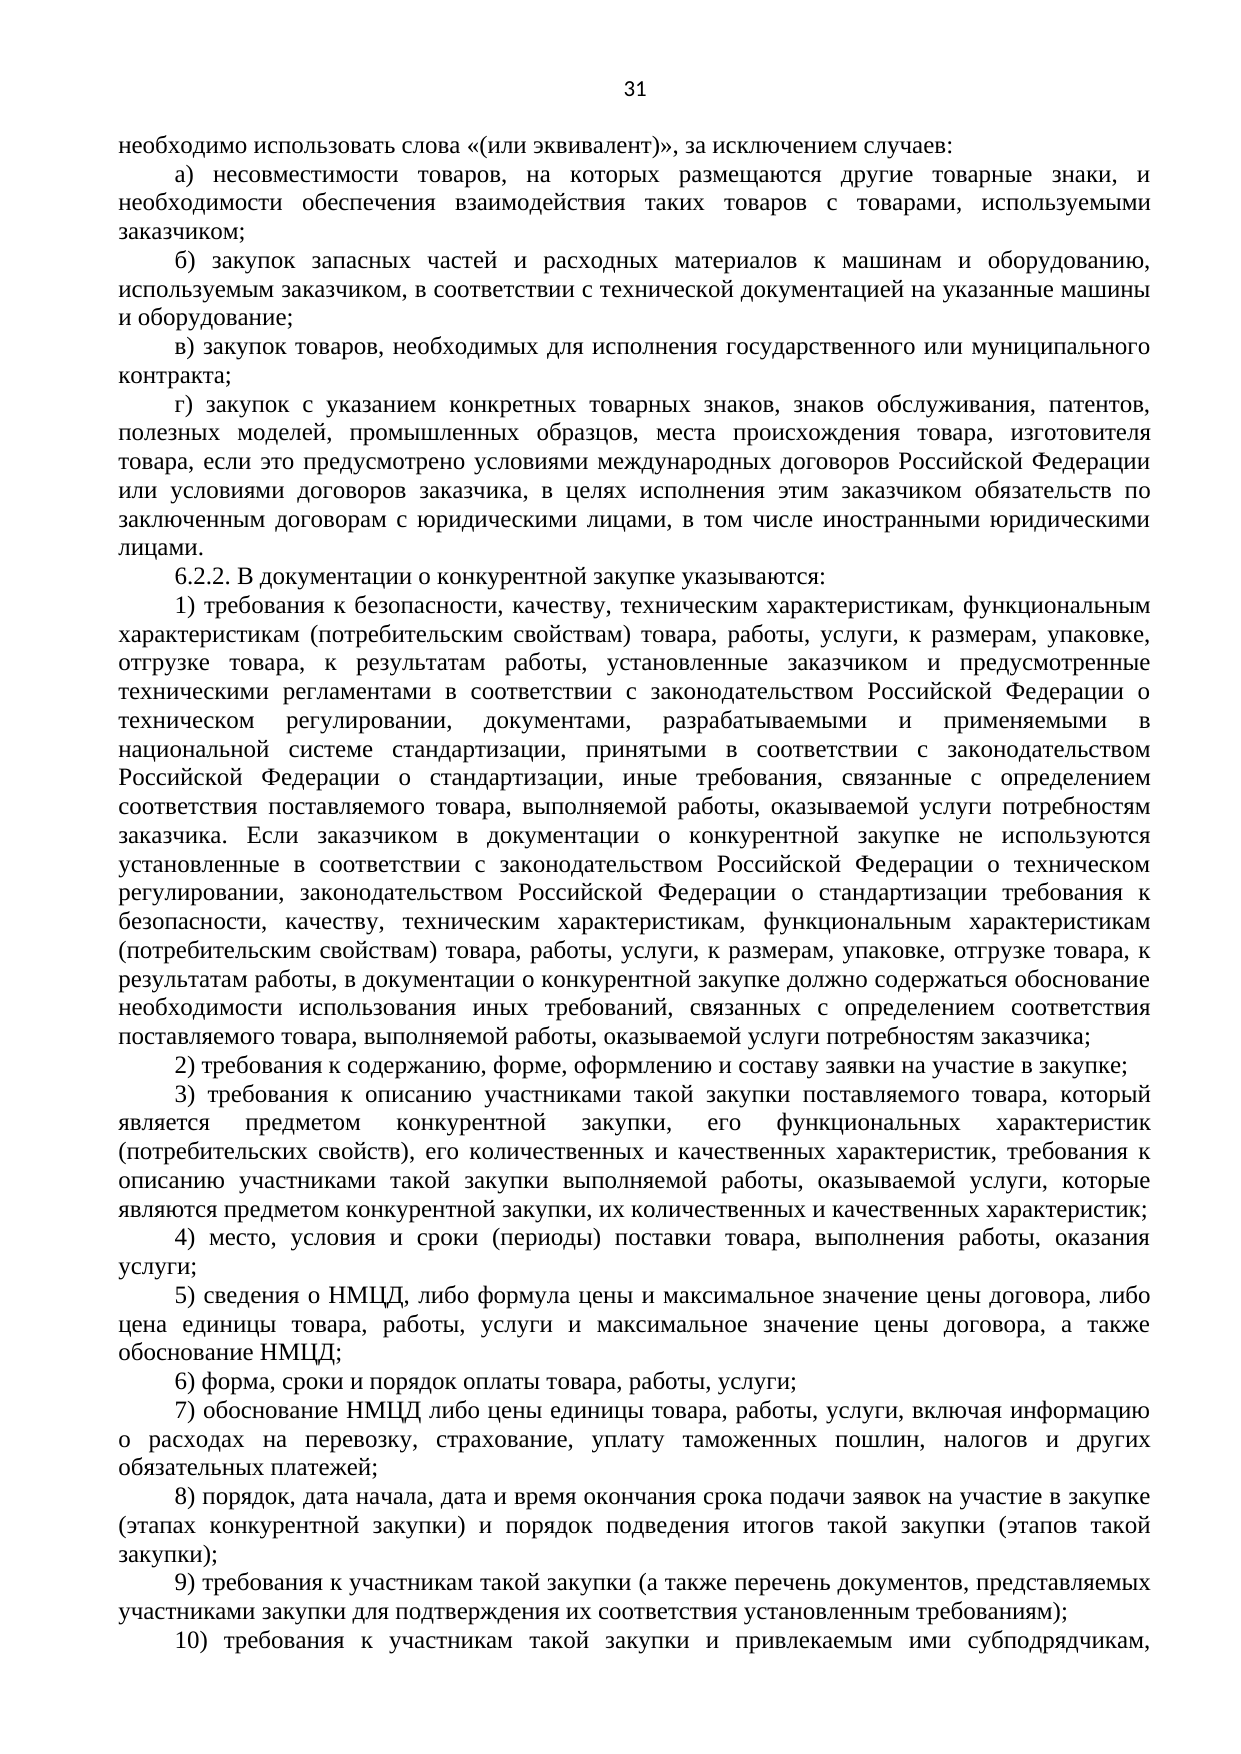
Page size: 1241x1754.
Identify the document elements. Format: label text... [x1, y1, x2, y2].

text 2) требования к содержанию, форме, оформлению и составу заявки на участие в закупке; [118, 1050, 1152, 1079]
text 8) порядок, дата начала, дата и время окончания срока подачи заявок на участие в закупке (этапах конкурентной закупки) и порядок подведения итогов такой закупки (этапов такой закупки); [118, 1481, 1152, 1567]
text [118, 130, 1152, 159]
text 9) требования к участникам такой закупки (а также перечень документов, представляемых участниками закупки для подтверждения их соответствия установленным требованиям); [118, 1567, 1152, 1625]
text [118, 1625, 1152, 1654]
text 7) обоснование НМЦД либо цены единицы товара, работы, услуги, включая информацию о расходах на перевозку, страхование, уплату таможенных пошлин, налогов и других обязательных платежей; [118, 1395, 1152, 1481]
text 6.2.2. В документации о конкурентной закупке указываются: [118, 561, 1152, 590]
text в) закупок товаров, необходимых для исполнения государственного или муниципального контракта; [118, 331, 1152, 389]
text 6) форма, сроки и порядок оплаты товара, работы, услуги; [118, 1366, 1152, 1395]
text а) несовместимости товаров, на которых размещаются другие товарные знаки, и необходимости обеспечения взаимодействия таких товаров с товарами, используемыми заказчиком; [118, 159, 1152, 245]
text 1) требования к безопасности, качеству, техническим характеристикам, функциональным характеристикам (потребительским свойствам) товара, работы, услуги, к размерам, упаковке, отгрузке товара, к результатам работы, установленные заказчиком и предусмотренные техническими регламентами в соответствии с законодательством Российской Федерации о техническом регулировании, документами, разрабатываемыми и применяемыми в национальной системе стандартизации, принятыми в соответствии с законодательством Российской Федерации о стандартизации, иные требования, связанные с определением соответствия поставляемого товара, выполняемой работы, оказываемой услуги потребностям заказчика. Если заказчиком в документации о конкурентной закупке не используются установленные в соответствии с законодательством Российской Федерации о техническом регулировании, законодательством Российской Федерации о стандартизации требования к безопасности, качеству, техническим характеристикам, функциональным характеристикам (потребительским свойствам) товара, работы, услуги, к размерам, упаковке, отгрузке товара, к результатам работы, в документации о конкурентной закупке должно содержаться обоснование необходимости использования иных требований, связанных с определением соответствия поставляемого товара, выполняемой работы, оказываемой услуги потребностям заказчика; [118, 590, 1152, 1050]
text 3) требования к описанию участниками такой закупки поставляемого товара, который является предметом конкурентной закупки, его функциональных характеристик (потребительских свойств), его количественных и качественных характеристик, требования к описанию участниками такой закупки выполняемой работы, оказываемой услуги, которые являются предметом конкурентной закупки, их количественных и качественных характеристик; [118, 1079, 1152, 1222]
text 4) место, условия и сроки (периоды) поставки товара, выполнения работы, оказания услуги; [118, 1222, 1152, 1280]
text б) закупок запасных частей и расходных материалов к машинам и оборудованию, используемым заказчиком, в соответствии с технической документацией на указанные машины и оборудование; [118, 245, 1152, 331]
text г) закупок с указанием конкретных товарных знаков, знаков обслуживания, патентов, полезных моделей, промышленных образцов, места происхождения товара, изготовителя товара, если это предусмотрено условиями международных договоров Российской Федерации или условиями договоров заказчика, в целях исполнения этим заказчиком обязательств по заключенным договорам с юридическими лицами, в том числе иностранными юридическими лицами. [118, 389, 1152, 561]
text 5) сведения о НМЦД, либо формула цены и максимальное значение цены договора, либо цена единицы товара, работы, услуги и максимальное значение цены договора, а также обоснование НМЦД; [118, 1280, 1152, 1366]
